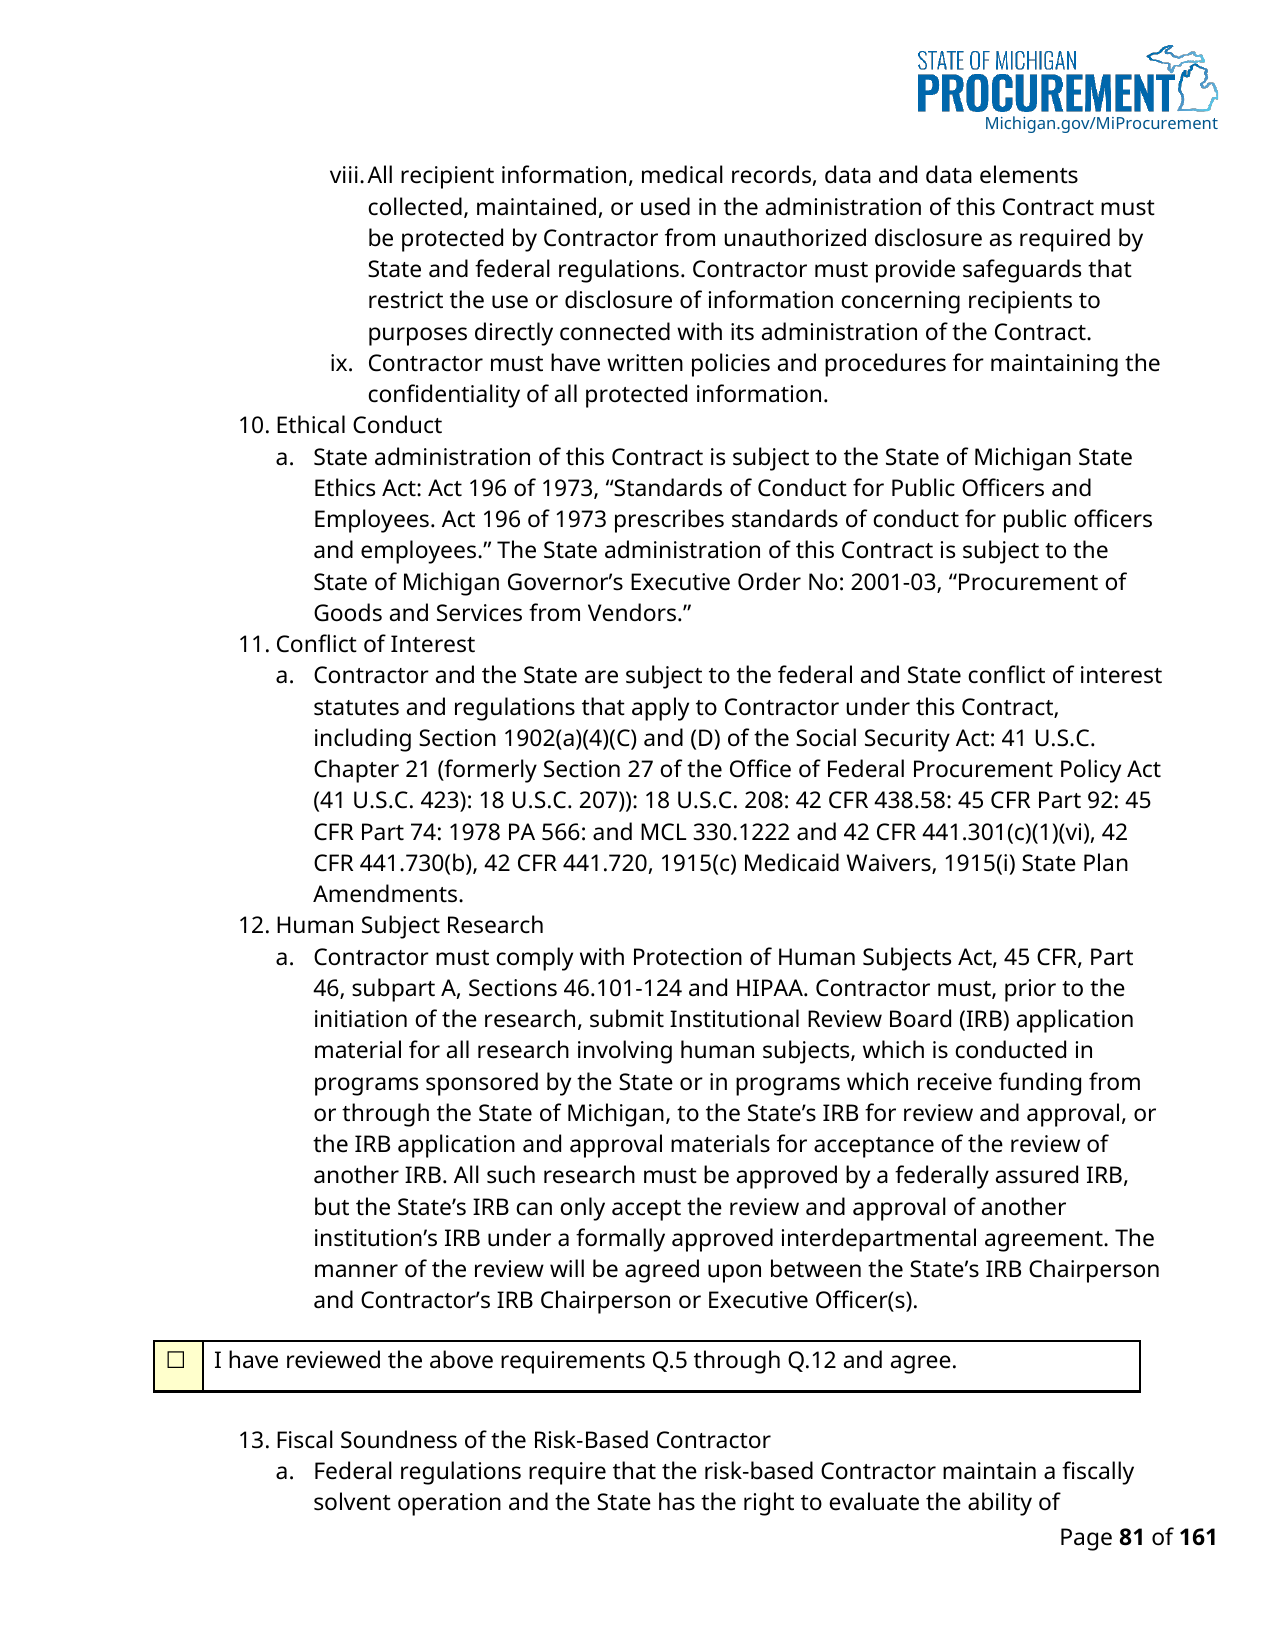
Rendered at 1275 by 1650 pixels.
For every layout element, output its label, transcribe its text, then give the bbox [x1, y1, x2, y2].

list Conflict of Interest [238, 628, 1164, 659]
list State administration of this Contract is subject to the State of Michigan State Ethics Act: Act 196 of 1973, “Standards of Conduct for Public Officers and Employees. Act 196 of 1973 prescribes standards of conduct for public officers and employees.” The State administration of this Contract is subject to the State of Michigan Governor’s Executive Order No: 2001-​03, “Procurement of Goods and Services from Vendors.” [275, 440, 1164, 628]
list Contractor must have written policies and procedures for maintaining the confidentiality of all protected information. [329, 347, 1164, 409]
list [275, 1455, 1164, 1517]
list Contractor and the State are subject to the federal and State conflict of interest statutes and regulations that apply to Contractor under this Contract, including Section 1902(a)(4)(C) and (D) of the Social Security Act: 41 U.S.C. Chapter 21 (formerly Section 27 of the Office of Federal Procurement Policy Act (41 U.S.C. 423): 18 U.S.C. 207)): 18 U.S.C. 208: 42 CFR 438.58: 45 CFR Part 92: 45 CFR Part 74: 1978 PA 566: and MCL 330.1222 and 42 CFR 441.301(c)(1)(vi), 42 CFR 441.730(b), 42 CFR 441.720, 1915(c) Medicaid Waivers, 1915(i) State Plan Amendments. [275, 659, 1164, 909]
picture [918, 45, 1219, 112]
table_header I have reviewed the above requirements Q.5 through Q.12 and agree. [204, 1342, 1139, 1390]
list Human Subject Research [238, 909, 1164, 940]
list Contractor must comply with Protection of Human Subjects Act, 45 CFR, Part 46, subpart A, Sections 46.101-​124 and HIPAA. Contractor must, prior to the initiation of the research, submit Institutional Review Board (IRB) application material for all research involving human subjects, which is conducted in programs sponsored by the State or in programs which receive funding from or through the State of Michigan, to the State’s IRB for review and approval, or the IRB application and approval materials for acceptance of the review of another IRB. All such research must be approved by a federally assured IRB, but the State’s IRB can only accept the review and approval of another institution’s IRB under a formally approved interdepartmental agreement. The manner of the review will be agreed upon between the State’s IRB Chairperson and Contractor’s IRB Chairperson or Executive Officer(s). [275, 940, 1164, 1315]
list Ethical Conduct [238, 409, 1164, 440]
list Fiscal Soundness of the Risk-​Based Contractor [238, 1424, 1164, 1455]
table_header [155, 1342, 202, 1390]
list All recipient information, medical records, data and data elements collected, maintained, or used in the administration of this Contract must be protected by Contractor from unauthorized disclosure as required by State and federal regulations. Contractor must provide safeguards that restrict the use or disclosure of information concerning recipients to purposes directly connected with its administration of the Contract. [329, 159, 1164, 347]
